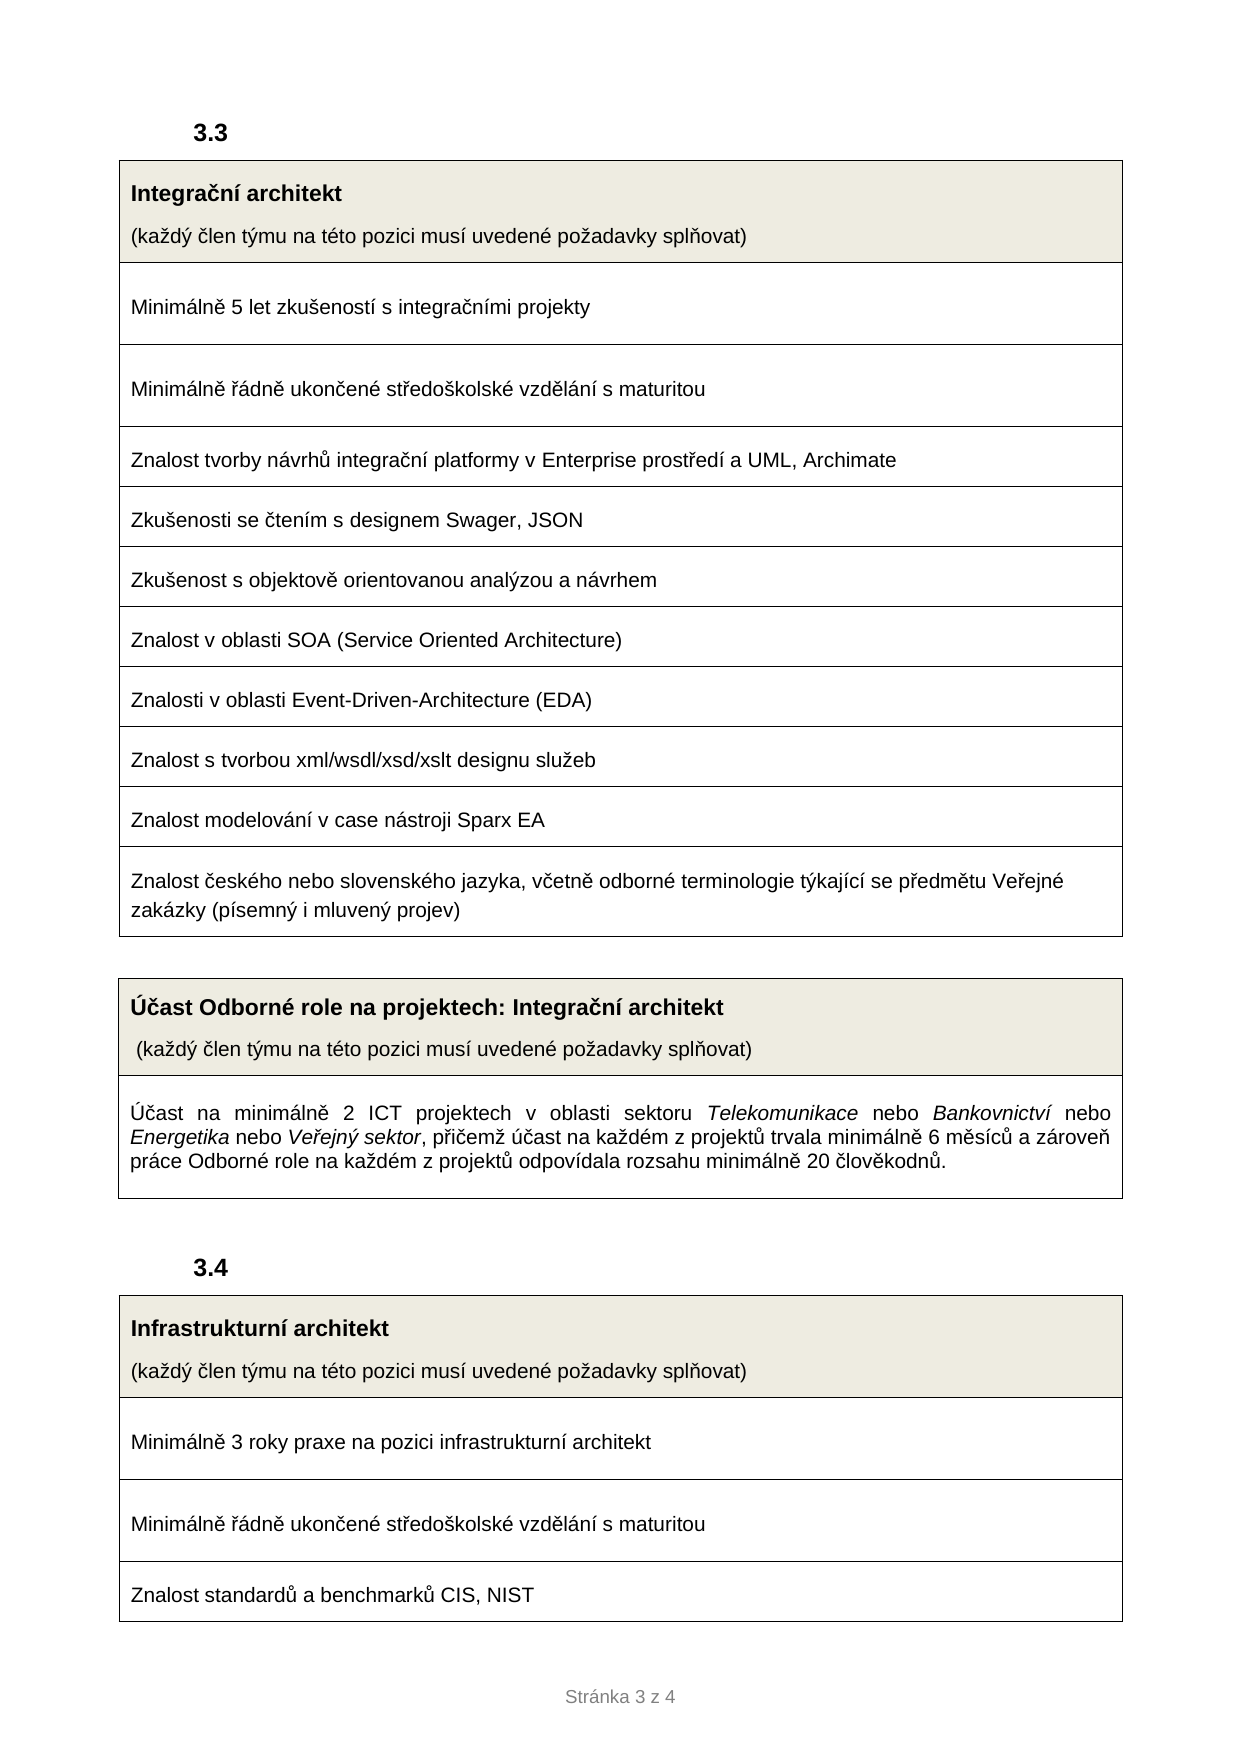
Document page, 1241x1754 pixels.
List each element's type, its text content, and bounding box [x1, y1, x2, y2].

table_header Integrační architekt (každý člen týmu na této pozici musí uvedené požadavky splňovat) [120, 161, 1122, 262]
table_cell Znalost tvorby návrhů integrační platformy v Enterprise prostředí a UML, Archimate [120, 427, 1122, 486]
table_cell Účast na minimálně 2 ICT projektech v oblasti sektoru Telekomunikace nebo Bankovnictví nebo Energetika nebo Veřejný sektor, přičemž účast na každém z projektů trvala minimálně 6 měsíců a zároveň práce Odborné role na každém z projektů odpovídala rozsahu minimálně 20 člověkodnů. [119, 1076, 1122, 1198]
table_header Účast Odborné role na projektech: Integrační architekt (každý člen týmu na této pozici musí uvedené požadavky splňovat) [119, 979, 1122, 1075]
table_cell Znalost s tvorbou xml/wsdl/xsd/xslt designu služeb [120, 727, 1122, 786]
table_cell Znalost českého nebo slovenského jazyka, včetně odborné terminologie týkající se předmětu Veřejné zakázky (písemný i mluvený projev) [120, 847, 1122, 936]
table_cell Znalost v oblasti SOA (Service Oriented Architecture) [120, 607, 1122, 666]
table_cell Znalost standardů a benchmarků CIS, NIST [120, 1562, 1122, 1621]
table_cell Minimálně řádně ukončené středoškolské vzdělání s maturitou [120, 345, 1122, 426]
table_cell Minimálně 5 let zkušeností s integračními projekty [120, 263, 1122, 343]
table_cell Znalosti v oblasti Event-Driven-Architecture (EDA) [120, 667, 1122, 726]
table_cell Zkušenost s objektově orientovanou analýzou a návrhem [120, 547, 1122, 606]
table_cell Zkušenosti se čtením s designem Swager, JSON [120, 487, 1122, 546]
table_header Infrastrukturní architekt (každý člen týmu na této pozici musí uvedené požadavky splňovat) [120, 1296, 1122, 1397]
table_cell Minimálně 3 roky praxe na pozici infrastrukturní architekt [120, 1398, 1122, 1479]
table_cell Znalost modelování v case nástroji Sparx EA [120, 787, 1122, 846]
table_cell Minimálně řádně ukončené středoškolské vzdělání s maturitou [120, 1480, 1122, 1561]
